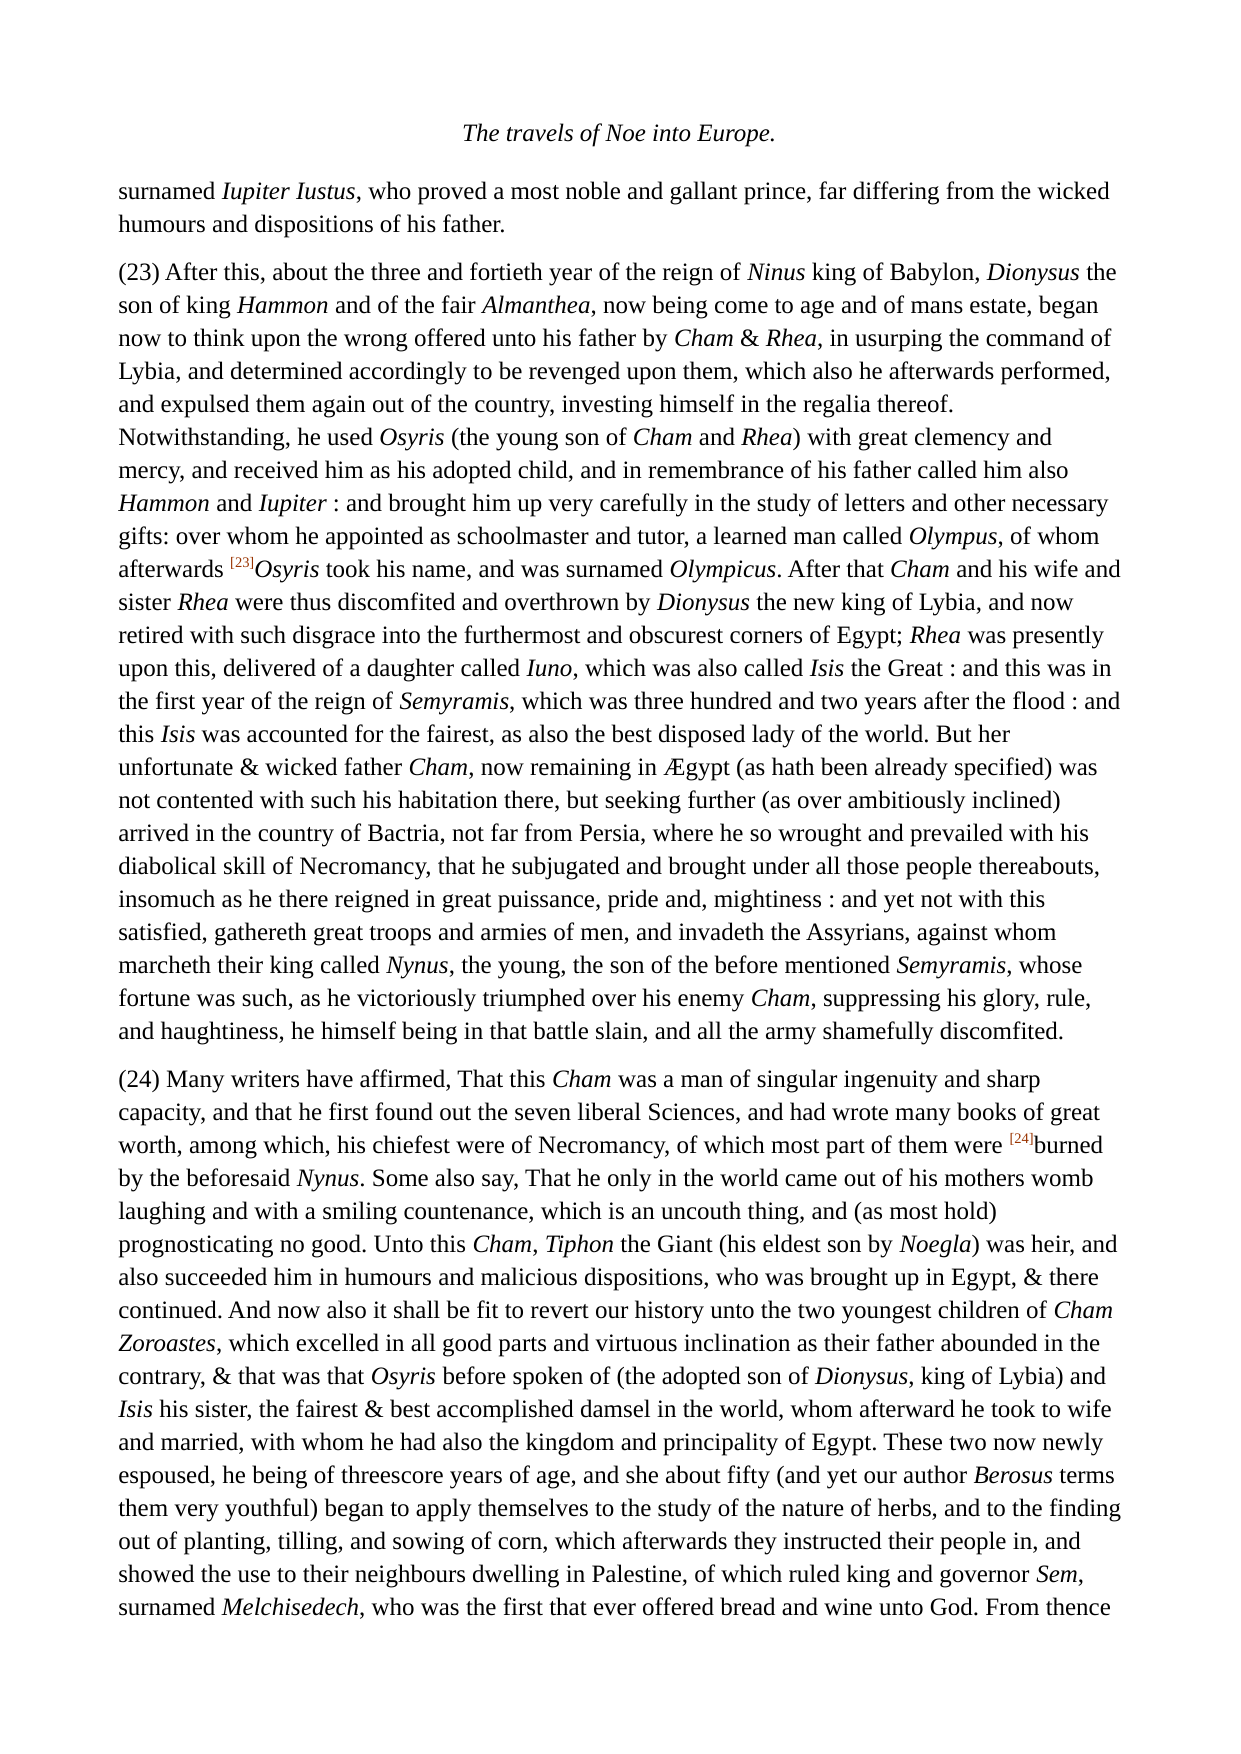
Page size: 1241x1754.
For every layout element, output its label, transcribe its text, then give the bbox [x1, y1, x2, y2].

text (23) After this, about the three and fortieth year of the reign of Ninus king of Babylon, Dionysus the son of king Hammon and of the fair Almanthea, now being come to age and of mans estate, began now to think upon the wrong offered unto his father by Cham & Rhea, in usurping the command of Lybia, and determined accordingly to be revenged upon them, which also he afterwards performed, and expulsed them again out of the country, investing himself in the regalia thereof. Notwithstanding, he used Osyris (the young son of Cham and Rhea) with great clemency and mercy, and received him as his adopted child, and in remembrance of his father called him also Hammon and Iupiter : and brought him up very carefully in the study of letters and other necessary gifts: over whom he appointed as schoolmaster and tutor, a learned man called Olympus, of whom afterwards [23]Osyris took his name, and was surnamed Olympicus. After that Cham and his wife and sister Rhea were thus discomfited and overthrown by Dionysus the new king of Lybia, and now retired with such disgrace into the furthermost and obscurest corners of Egypt; Rhea was presently upon this, delivered of a daughter called Iuno, which was also called Isis the Great : and this was in the first year of the reign of Semyramis, which was three hundred and two years after the flood : and this Isis was accounted for the fairest, as also the best disposed lady of the world. But her unfortunate & wicked father Cham, now remaining in Ægypt (as hath been already specified) was not contented with such his habitation there, but seeking further (as over ambitiously inclined) arrived in the country of Bactria, not far from Persia, where he so wrought and prevailed with his diabolical skill of Necromancy, that he subjugated and brought under all those people thereabouts, insomuch as he there reigned in great puissance, pride and, mightiness : and yet not with this satisfied, gathereth great troops and armies of men, and invadeth the Assyrians, against whom marcheth their king called Nynus, the young, the son of the before mentioned Semyramis, whose fortune was such, as he victoriously triumphed over his enemy Cham, suppressing his glory, rule, and haughtiness, he himself being in that battle slain, and all the army shamefully discomfited. [118, 257, 1122, 1045]
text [118, 176, 1122, 238]
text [118, 1064, 1122, 1621]
